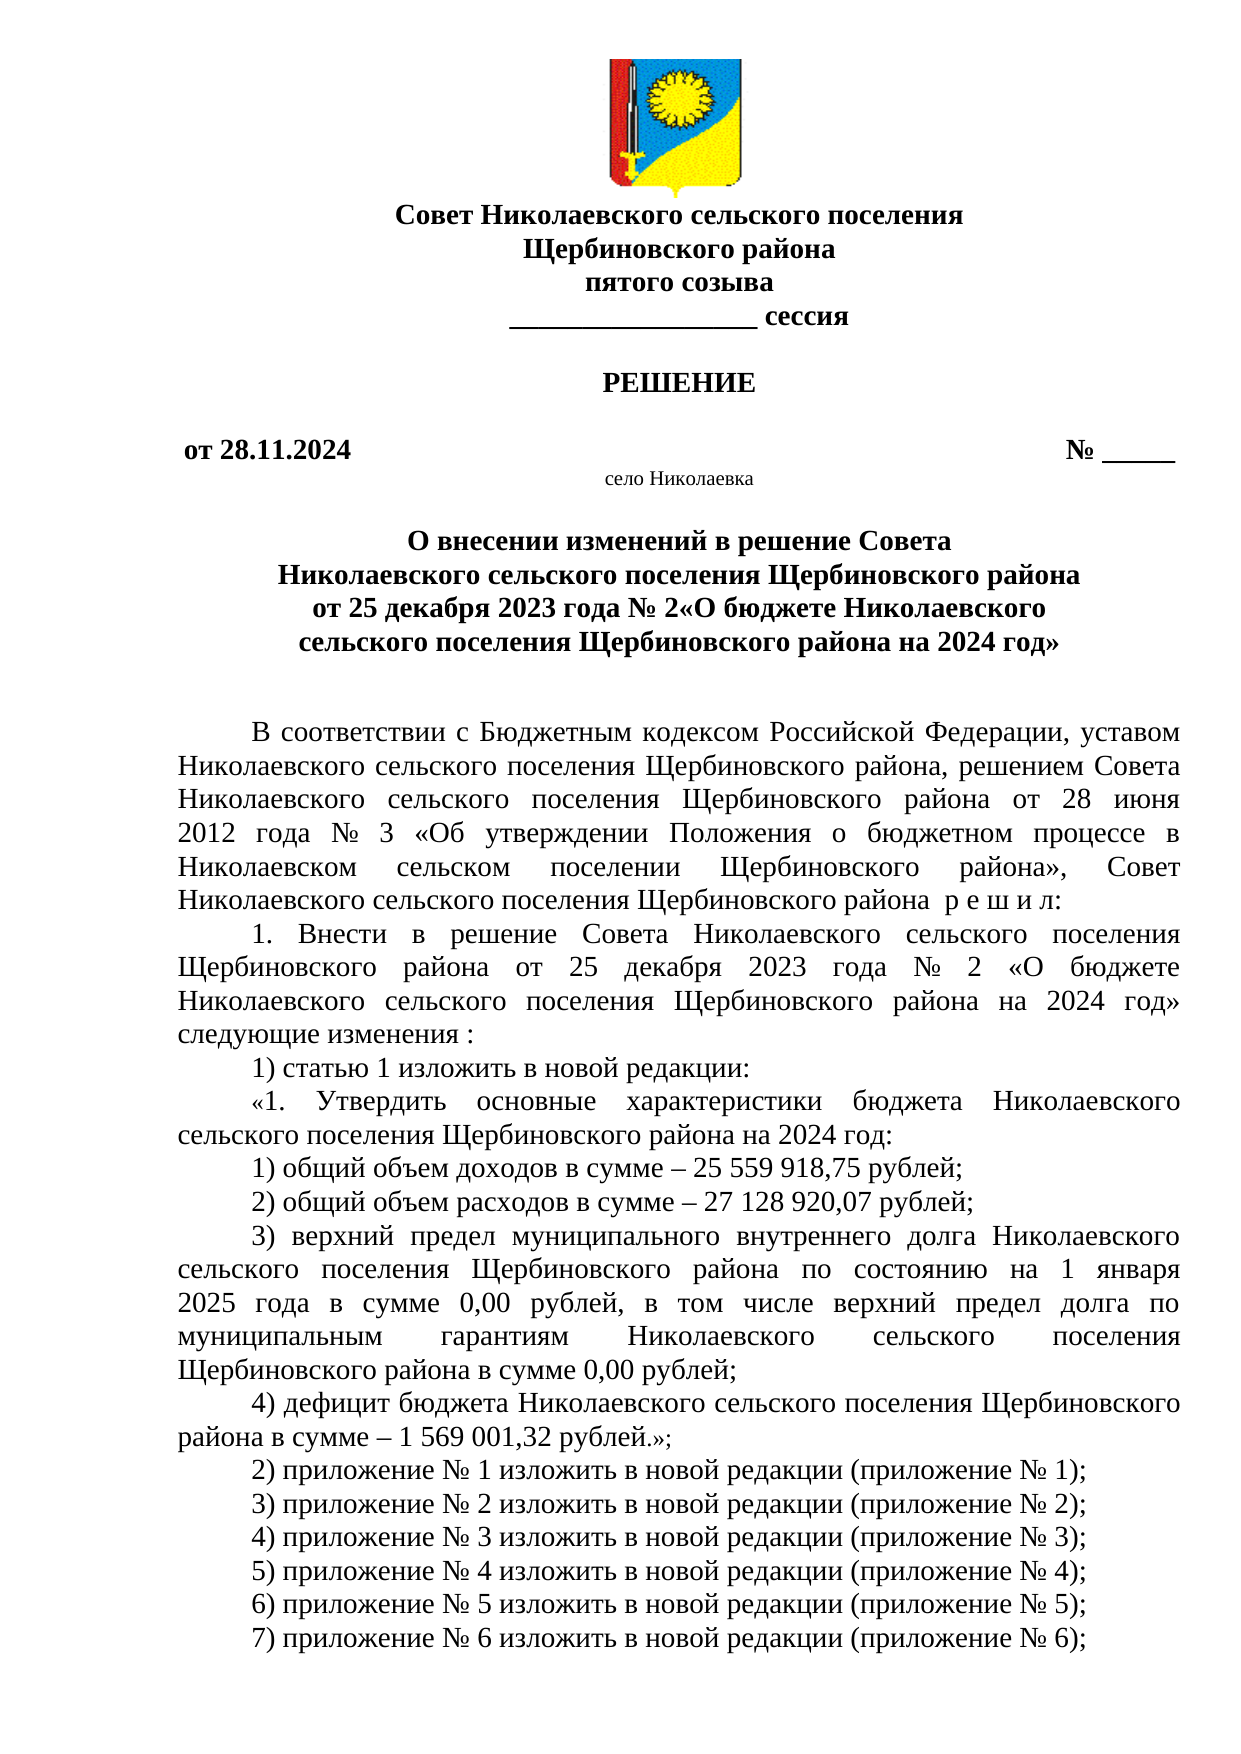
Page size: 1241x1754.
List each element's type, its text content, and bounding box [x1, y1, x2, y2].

text 7) приложение № 6 изложить в новой редакции (приложение № 6); [177, 1620, 1181, 1654]
title В соответствии с Бюджетным кодексом Российской Федерации, уставом Николаевского сельского поселения Щербиновского района, решением Совета Николаевского сельского поселения Щербиновского района от 28 июня 2012 года № 3 «Об утверждении Положения о бюджетном процессе в Николаевском сельском поселении Щербиновского района», Совет Николаевского сельского поселения Щербиновского района р е ш и л: [177, 714, 1181, 916]
text 3) верхний предел муниципального внутреннего долга Николаевского сельского поселения Щербиновского района по состоянию на 1 января 2025 года в сумме 0,00 рублей, в том числе верхний предел долга по муниципальным гарантиям Николаевского сельского поселения Щербиновского района в сумме 0,00 рублей; [177, 1218, 1181, 1385]
text 1) статью 1 изложить в новой редакции: [177, 1050, 1181, 1083]
picture [596, 59, 757, 198]
text 1. Внести в решение Совета Николаевского сельского поселения Щербиновского района от 25 декабря 2023 года № 2 «О бюджете Николаевского сельского поселения Щербиновского района на 2024 год» следующие изменения : [177, 916, 1181, 1050]
text 2) приложение № 1 изложить в новой редакции (приложение № 1); [177, 1452, 1181, 1486]
text 6) приложение № 5 изложить в новой редакции (приложение № 5); [177, 1587, 1181, 1620]
text 1) общий объем доходов в сумме – 25 559 918,75 рублей; [177, 1151, 1181, 1184]
text от 25 декабря 2023 года № 2«О бюджете Николаевского [177, 590, 1181, 624]
text Совет Николаевского сельского поселения [177, 197, 1181, 231]
text 2) общий объем расходов в сумме – 27 128 920,07 рублей; [177, 1184, 1181, 1218]
text РЕШЕНИЕ [177, 365, 1181, 398]
text 4) дефицит бюджета Николаевского сельского поселения Щербиновского района в сумме – 1 569 001,32 рублей.»; [177, 1385, 1181, 1452]
text Николаевского сельского поселения Щербиновского района [177, 557, 1181, 590]
text 3) приложение № 2 изложить в новой редакции (приложение № 2); [177, 1486, 1181, 1519]
text пятого созыва [177, 264, 1181, 298]
text О внесении изменений в решение Совета [177, 523, 1181, 557]
text 5) приложение № 4 изложить в новой редакции (приложение № 4); [177, 1553, 1181, 1587]
text Щербиновского района [177, 231, 1181, 264]
text _________________ сессия [177, 298, 1181, 331]
text от 28.11.2024 № _____ село Николаевка [177, 432, 1181, 490]
text «1. Утвердить основные характеристики бюджета Николаевского сельского поселения Щербиновского района на 2024 год: [177, 1083, 1181, 1151]
text сельского поселения Щербиновского района на 2024 год» [177, 624, 1181, 657]
picture [647, 71, 713, 129]
text 4) приложение № 3 изложить в новой редакции (приложение № 3); [177, 1519, 1181, 1553]
